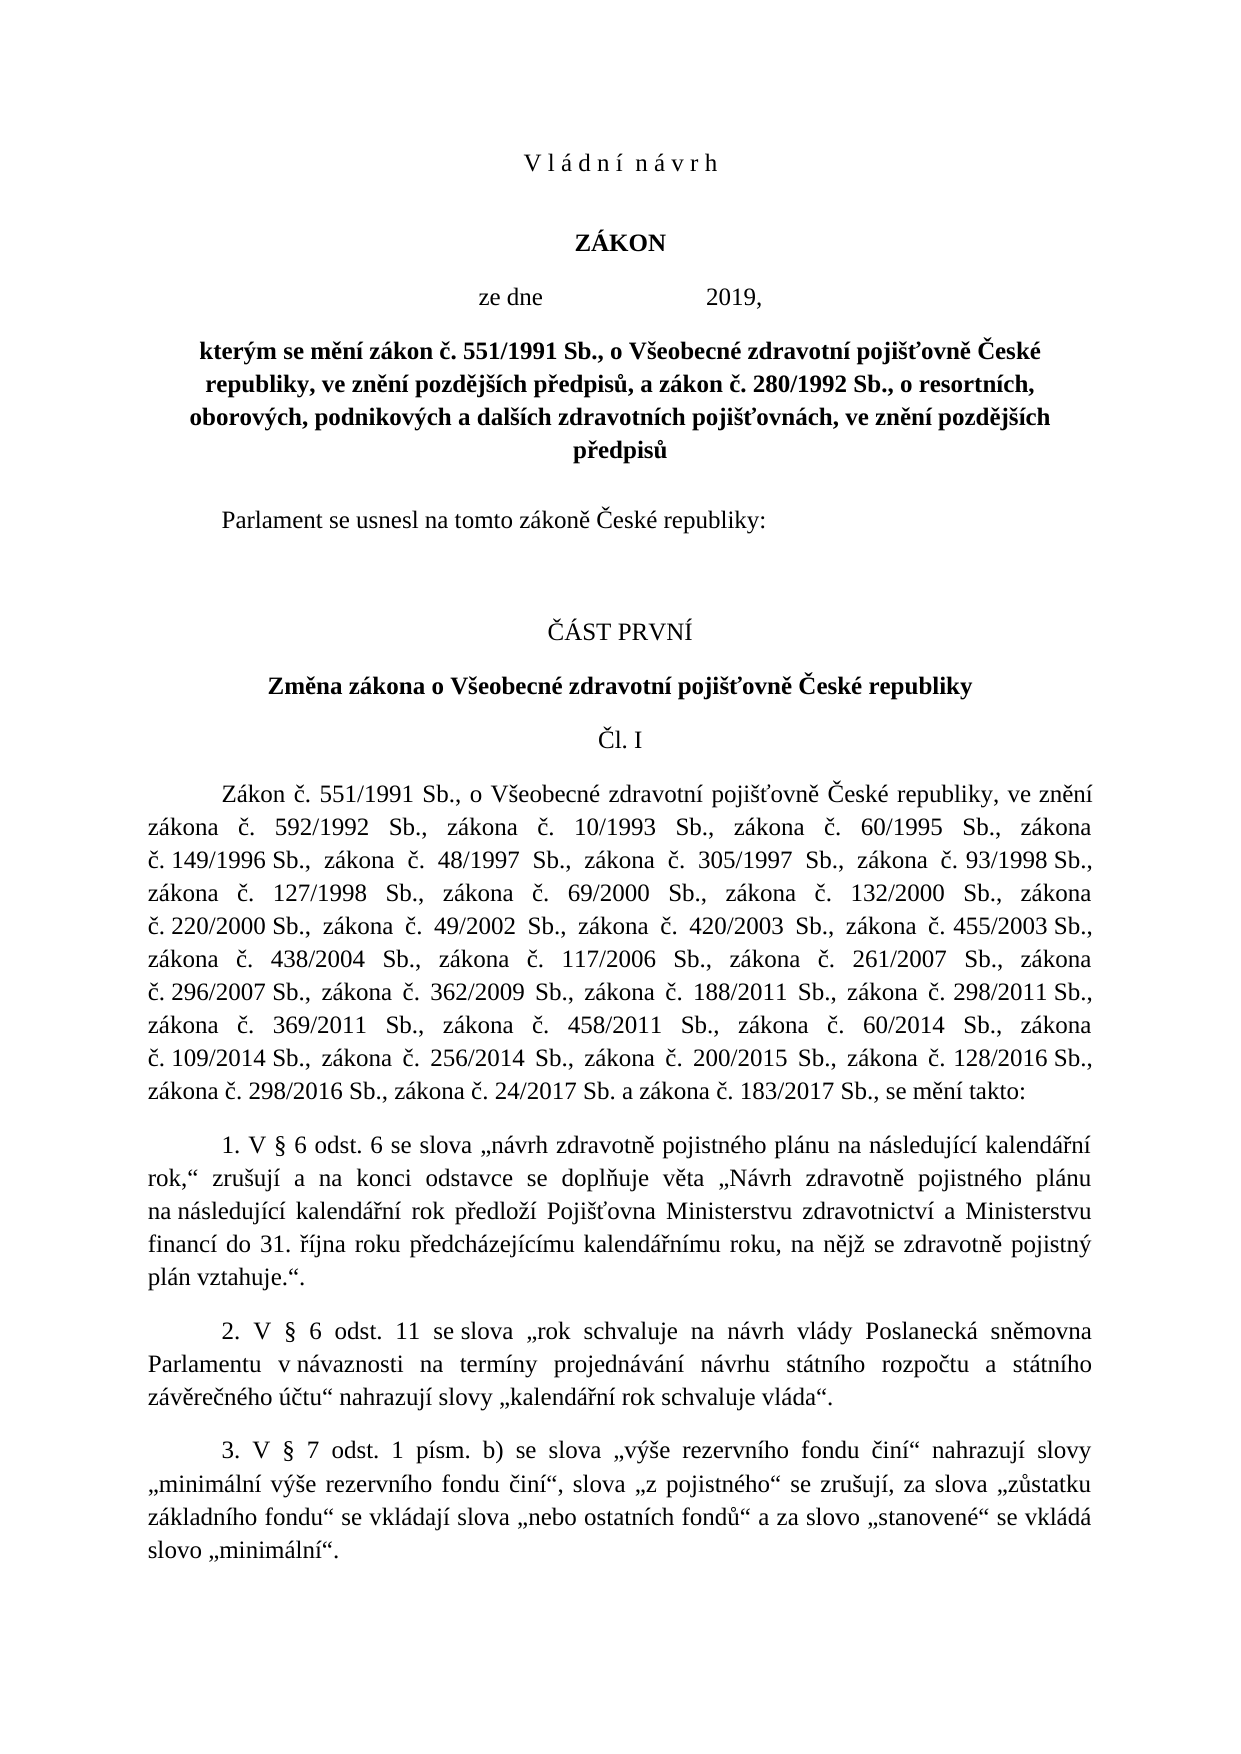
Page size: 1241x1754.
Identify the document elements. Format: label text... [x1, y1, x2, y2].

text Zákon č. 551/1991 Sb., o Všeobecné zdravotní pojišťovně České republiky, ve znění zákona č. 592/1992 Sb., zákona č. 10/1993 Sb., zákona č. 60/1995 Sb., zákona č. 149/1996 Sb., zákona č. 48/1997 Sb., zákona č. 305/1997 Sb., zákona č. 93/1998 Sb., zákona č. 127/1998 Sb., zákona č. 69/2000 Sb., zákona č. 132/2000 Sb., zákona č. 220/2000 Sb., zákona č. 49/2002 Sb., zákona č. 420/2003 Sb., zákona č. 455/2003 Sb., zákona č. 438/2004 Sb., zákona č. 117/2006 Sb., zákona č. 261/2007 Sb., zákona č. 296/2007 Sb., zákona č. 362/2009 Sb., zákona č. 188/2011 Sb., zákona č. 298/2011 Sb., zákona č. 369/2011 Sb., zákona č. 458/2011 Sb., zákona č. 60/2014 Sb., zákona č. 109/2014 Sb., zákona č. 256/2014 Sb., zákona č. 200/2015 Sb., zákona č. 128/2016 Sb., zákona č. 298/2016 Sb., zákona č. 24/2017 Sb. a zákona č. 183/2017 Sb., se mění takto: [148, 779, 1093, 1105]
text Čl. I [148, 725, 1093, 754]
text Změna zákona o Všeobecné zdravotní pojišťovně České republiky [148, 671, 1093, 700]
text ze dne 2019, [148, 282, 1093, 311]
text kterým se mění zákon č. 551/1991 Sb., o Všeobecné zdravotní pojišťovně České republiky, ve znění pozdějších předpisů, a zákon č. 280/1992 Sb., o resortních, oborových, podnikových a dalších zdravotních pojišťovnách, ve znění pozdějších předpisů [148, 336, 1093, 463]
text 1. V § 6 odst. 6 se slova „návrh zdravotně pojistného plánu na následující kalendářní rok,“ zrušují a na konci odstavce se doplňuje věta „Návrh zdravotně pojistného plánu na následující kalendářní rok předloží Pojišťovna Ministerstvu zdravotnictví a Ministerstvu financí do 31. října roku předcházejícímu kalendářnímu roku, na nějž se zdravotně pojistný plán vztahuje.“. [148, 1130, 1093, 1291]
text ZÁKON [148, 228, 1093, 257]
text 3. V § 7 odst. 1 písm. b) se slova „výše rezervního fondu činí“ nahrazují slovy „minimální výše rezervního fondu činí“, slova „z pojistného“ se zrušují, za slova „zůstatku základního fondu“ se vkládají slova „nebo ostatních fondů“ a za slovo „stanovené“ se vkládá slovo „minimální“. [148, 1436, 1093, 1563]
text 2. V § 6 odst. 11 se slova „rok schvaluje na návrh vlády Poslanecká sněmovna Parlamentu v návaznosti na termíny projednávání návrhu státního rozpočtu a státního závěrečného účtu“ nahrazují slovy „kalendářní rok schvaluje vláda“. [148, 1316, 1093, 1411]
text Parlament se usnesl na tomto zákoně České republiky: [148, 505, 1093, 534]
text ČÁST PRVNÍ [148, 617, 1093, 646]
text V l á d n í n á v r h [148, 148, 1093, 176]
